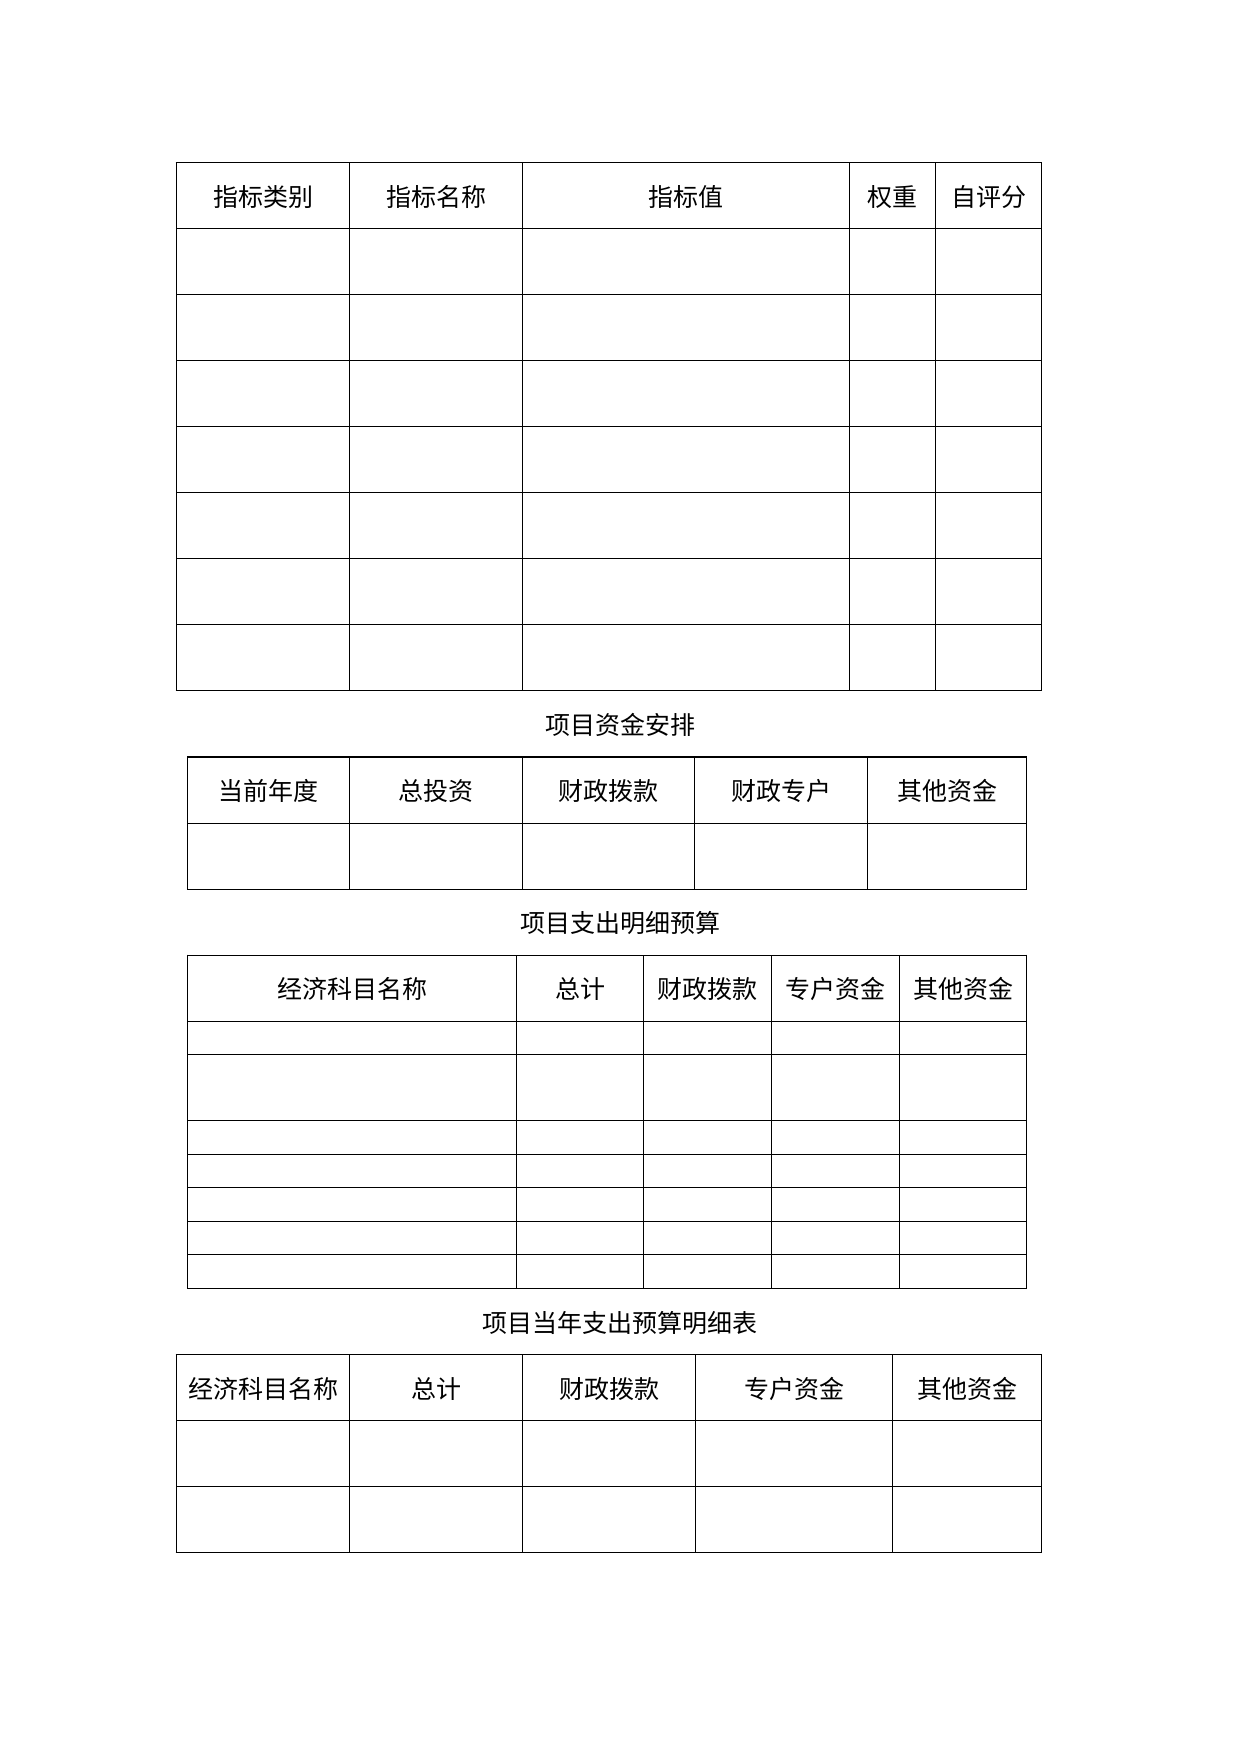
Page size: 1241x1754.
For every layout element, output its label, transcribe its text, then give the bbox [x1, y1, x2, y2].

table_header 总计 [517, 956, 643, 1021]
table_cell [893, 1421, 1041, 1486]
table_header 自评分 [936, 163, 1041, 228]
table_cell [350, 493, 522, 558]
table_cell [517, 1121, 643, 1154]
table_cell [523, 361, 849, 426]
table_cell [772, 1222, 899, 1254]
table_cell [177, 295, 349, 360]
table_cell [188, 1255, 516, 1288]
table_header 指标名称 [350, 163, 522, 228]
table_header 权重 [850, 163, 935, 228]
table_cell [900, 1255, 1026, 1288]
table_cell [177, 361, 349, 426]
table_header 当前年度 [188, 758, 349, 822]
table_cell [517, 1155, 643, 1187]
table_cell [517, 1188, 643, 1221]
table_cell [696, 1421, 892, 1486]
table_cell [188, 1155, 516, 1187]
table_cell [523, 1487, 695, 1552]
table_cell [177, 625, 349, 690]
table_header 指标类别 [177, 163, 349, 228]
table_header 专户资金 [696, 1355, 892, 1420]
table_header 其他资金 [868, 758, 1026, 822]
table_cell [850, 427, 935, 492]
table_cell [350, 824, 522, 888]
table_cell [523, 295, 849, 360]
table_cell [523, 427, 849, 492]
table_cell [936, 493, 1041, 558]
table_cell [350, 229, 522, 294]
table_cell [644, 1121, 771, 1154]
table_cell [850, 295, 935, 360]
table_cell [177, 229, 349, 294]
table_cell [850, 361, 935, 426]
table_cell [517, 1255, 643, 1288]
table_cell [523, 493, 849, 558]
table_cell [850, 229, 935, 294]
table_cell [350, 1487, 522, 1552]
table_cell [850, 493, 935, 558]
table_cell [772, 1255, 899, 1288]
table_cell [523, 1421, 695, 1486]
table_header 专户资金 [772, 956, 899, 1021]
table_cell [644, 1155, 771, 1187]
text 项目支出明细预算 [187, 889, 1053, 954]
table_cell [772, 1055, 899, 1120]
table_cell [177, 559, 349, 624]
table_cell [868, 824, 1026, 888]
table_cell [177, 1421, 349, 1486]
table_cell [772, 1155, 899, 1187]
table_cell [893, 1487, 1041, 1552]
table_cell [350, 559, 522, 624]
table_cell [517, 1055, 643, 1120]
table_cell [644, 1022, 771, 1054]
table_header 其他资金 [893, 1355, 1041, 1420]
table_header 财政拨款 [523, 758, 694, 822]
table_cell [523, 229, 849, 294]
table_header 财政拨款 [523, 1355, 695, 1420]
table_cell [900, 1055, 1026, 1120]
table_cell [936, 361, 1041, 426]
table_cell [188, 1222, 516, 1254]
table_cell [772, 1121, 899, 1154]
table_cell [900, 1022, 1026, 1054]
table_cell [177, 493, 349, 558]
table_cell [644, 1188, 771, 1221]
table_cell [900, 1155, 1026, 1187]
table_cell [900, 1222, 1026, 1254]
table_header 总计 [350, 1355, 522, 1420]
table_cell [644, 1055, 771, 1120]
table_cell [936, 625, 1041, 690]
table_cell [177, 427, 349, 492]
table_cell [350, 427, 522, 492]
table_cell [523, 559, 849, 624]
table_cell [523, 625, 849, 690]
table_cell [900, 1121, 1026, 1154]
table_cell [772, 1188, 899, 1221]
table_header 经济科目名称 [188, 956, 516, 1021]
table_cell [188, 1121, 516, 1154]
table_cell [900, 1188, 1026, 1221]
text 项目当年支出预算明细表 [187, 1289, 1053, 1354]
text 项目资金安排 [187, 691, 1053, 756]
table_header 总投资 [350, 758, 522, 822]
table_cell [936, 295, 1041, 360]
table_cell [188, 824, 349, 888]
table_cell [850, 559, 935, 624]
table_cell [772, 1022, 899, 1054]
table_cell [350, 361, 522, 426]
table_cell [850, 625, 935, 690]
table_header 经济科目名称 [177, 1355, 349, 1420]
table_header 其他资金 [900, 956, 1026, 1021]
table_cell [644, 1222, 771, 1254]
table_cell [696, 1487, 892, 1552]
table_cell [177, 1487, 349, 1552]
table_cell [936, 559, 1041, 624]
table_cell [523, 824, 694, 888]
table_cell [936, 229, 1041, 294]
table_header 财政拨款 [644, 956, 771, 1021]
table_cell [517, 1022, 643, 1054]
table_header 指标值 [523, 163, 849, 228]
table_header 财政专户 [695, 758, 867, 822]
table_cell [188, 1055, 516, 1120]
table_cell [350, 625, 522, 690]
table_cell [188, 1022, 516, 1054]
table_cell [695, 824, 867, 888]
table_cell [936, 427, 1041, 492]
table_cell [644, 1255, 771, 1288]
table_cell [350, 1421, 522, 1486]
table_cell [517, 1222, 643, 1254]
table_cell [350, 295, 522, 360]
table_cell [188, 1188, 516, 1221]
